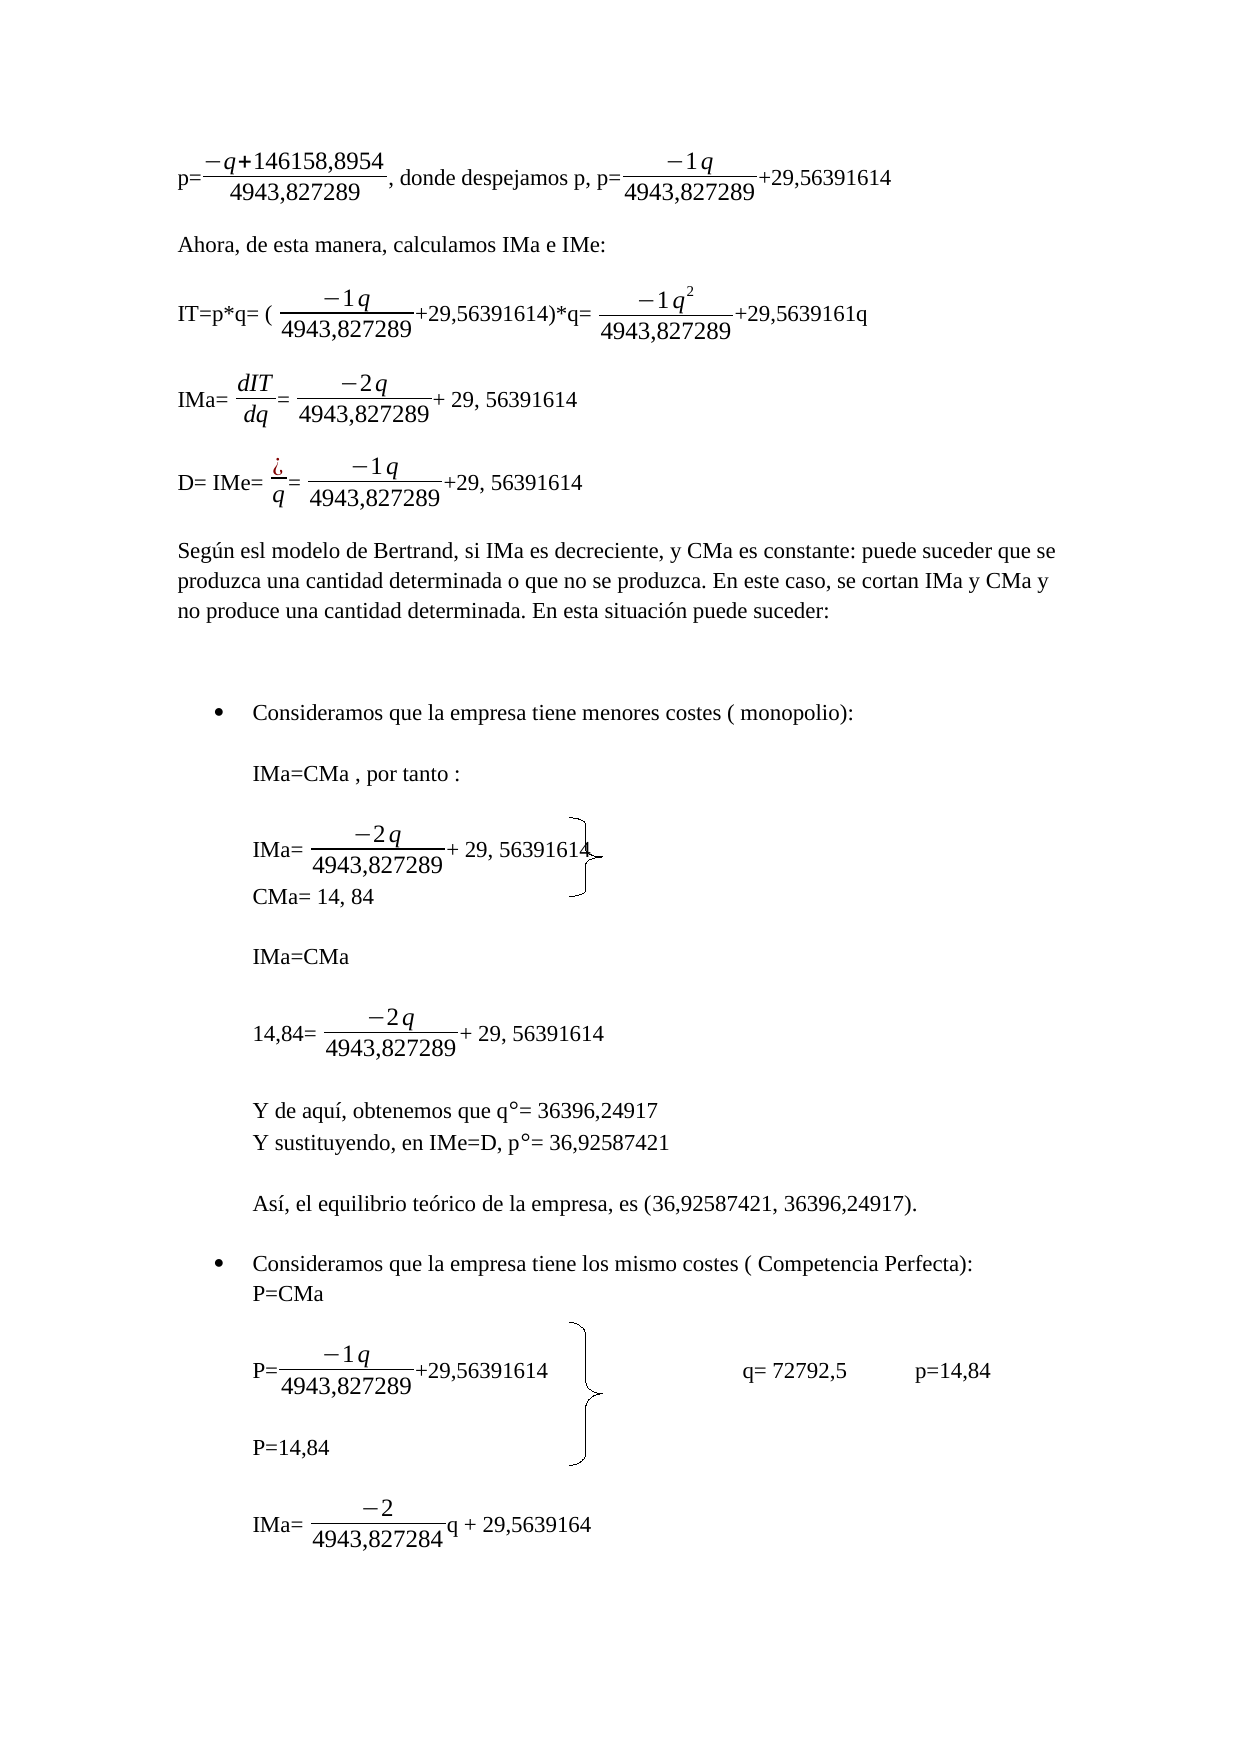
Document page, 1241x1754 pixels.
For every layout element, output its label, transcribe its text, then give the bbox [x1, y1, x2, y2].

text Según esl modelo de Bertrand, si IMa es decreciente, y CMa es constante: puede suceder que se produzca una cantidad determinada o que no se produzca. En este caso, se cortan IMa y CMa y no produce una cantidad determinada. En esta situación puede suceder: [177, 537, 1063, 623]
list Y de aquí, obtenemos que q= 36396,24917 [252, 1097, 1063, 1124]
list IMa= + 29, 56391614 [252, 820, 1063, 879]
list IMa= q + 29,5639164 [252, 1494, 1063, 1553]
text IT=p*q= ( +29,56391614)*q= +29,5639161q [177, 282, 1063, 345]
list P=+29,56391614 q= 72792,5 p=14,84 [252, 1341, 1063, 1400]
list Consideramos que la empresa tiene los mismo costes ( Competencia Perfecta): [215, 1250, 1063, 1277]
list P=14,84 [252, 1434, 1063, 1460]
text p=, donde despejamos p, p=+29,56391614 [177, 148, 1063, 207]
list IMa=CMa , por tanto : [252, 760, 1063, 786]
list IMa=CMa [252, 943, 1063, 970]
text D= IMe= = +29, 56391614 [177, 453, 1063, 512]
list Y sustituyendo, en IMe=D, p= 36,92587421 [252, 1128, 1063, 1156]
list 14,84= + 29, 56391614 [252, 1004, 1063, 1063]
list P=CMa [252, 1281, 1063, 1307]
list Así, el equilibrio teórico de la empresa, es (36,92587421, 36396,24917). [252, 1190, 1063, 1216]
text Ahora, de esta manera, calculamos IMa e IMe: [177, 231, 1063, 258]
list Consideramos que la empresa tiene menores costes ( monopolio): [215, 699, 1063, 726]
list CMa= 14, 84 [252, 883, 1063, 909]
text IMa= = + 29, 56391614 [177, 369, 1063, 428]
